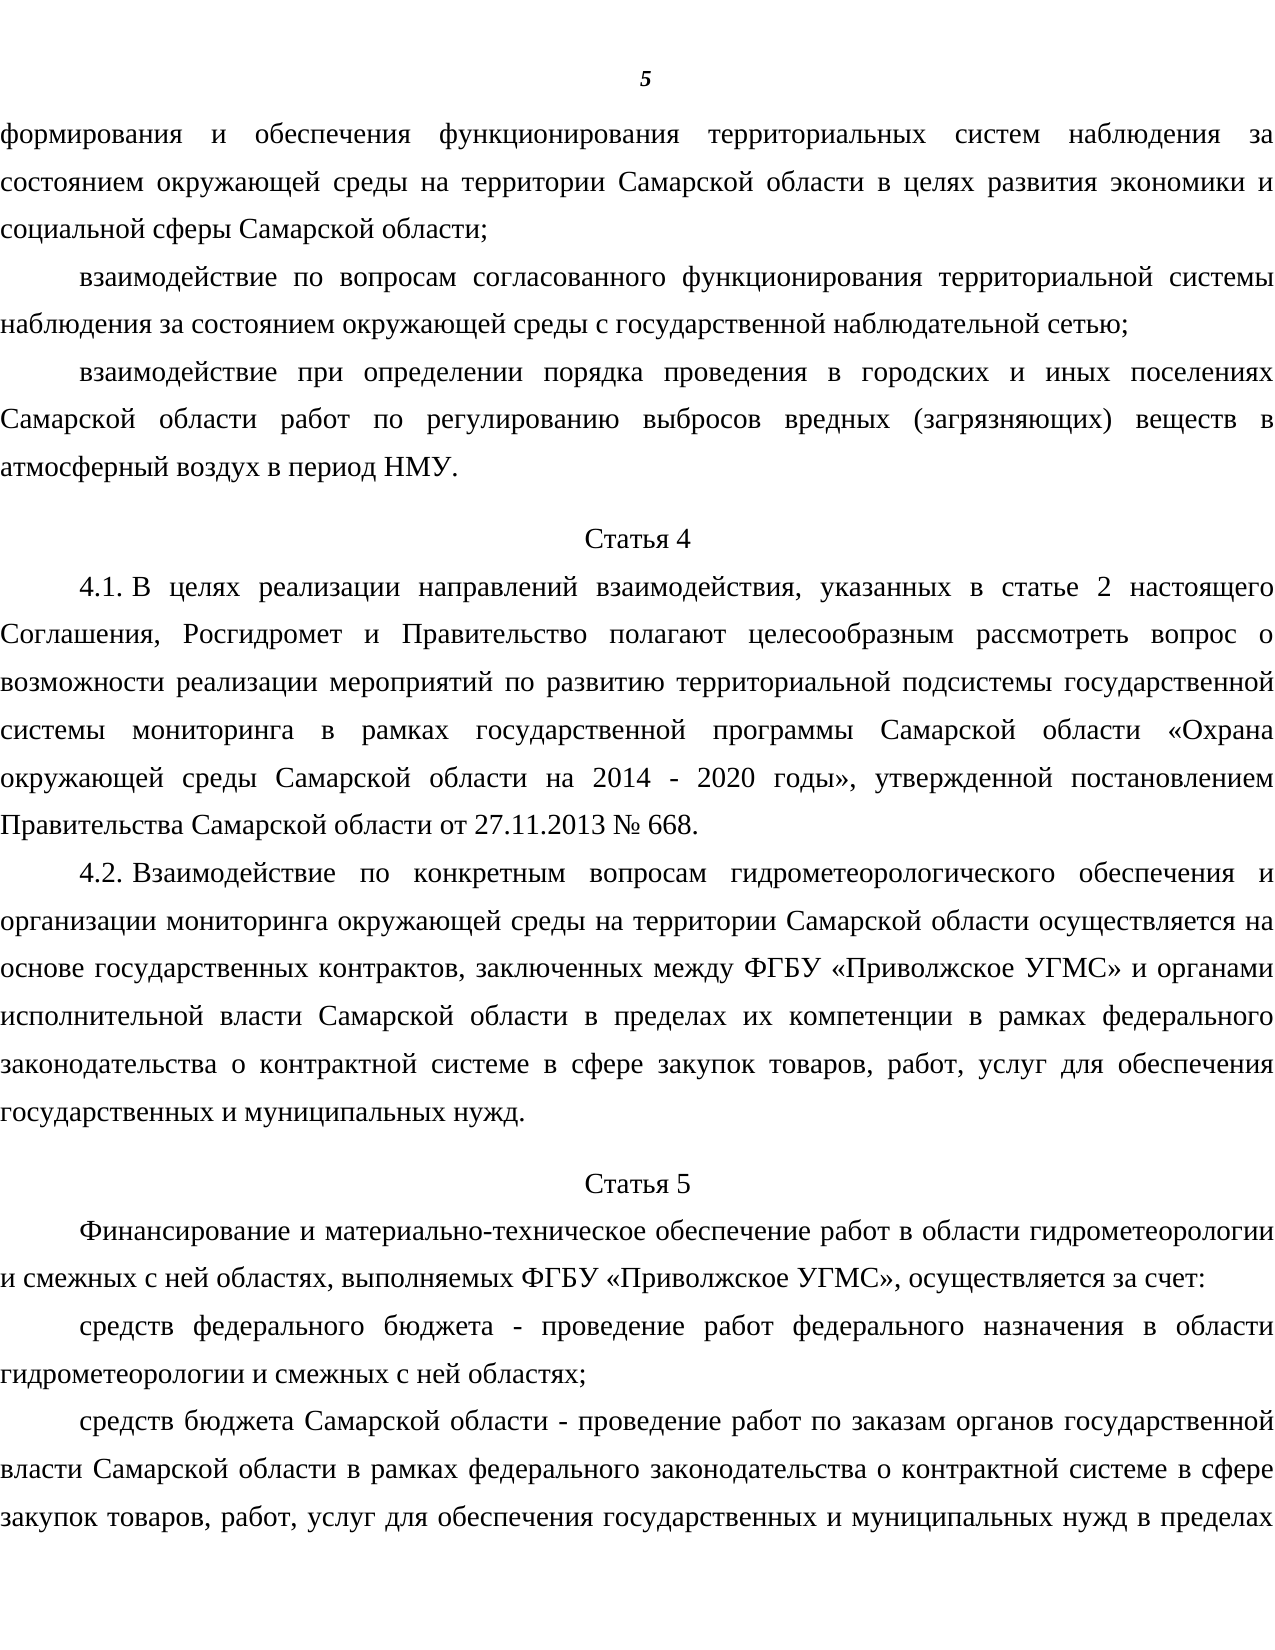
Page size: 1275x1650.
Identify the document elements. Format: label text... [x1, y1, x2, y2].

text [0, 1393, 1275, 1536]
text Статья 4 [0, 510, 1275, 558]
list В целях реализации направлений взаимодействия, указанных в статье 2 настоящего Соглашения, Росгидромет и Правительство полагают целесообразным рассмотреть вопрос о возможности реализации мероприятий по развитию территориальной подсистемы государственной системы мониторинга в рамках государственной программы Самарской области «Охрана окружающей среды Самарской области на 2014 - 2020 годы», утвержденной постановлением Правительства Самарской области от 27.11.2013 № 668. [0, 558, 1275, 844]
text взаимодействие по вопросам согласованного функционирования территориальной системы наблюдения за состоянием окружающей среды с государственной наблюдательной сетью; [0, 248, 1275, 343]
text средств федерального бюджета - проведение работ федерального назначения в области гидрометеорологии и смежных с ней областях; [0, 1297, 1275, 1393]
text взаимодействие при определении порядка проведения в городских и иных поселениях Самарской области работ по регулированию выбросов вредных (загрязняющих) веществ в атмосферный воздух в период НМУ. [0, 343, 1275, 486]
text Финансирование и материально-техническое обеспечение работ в области гидрометеорологии и смежных с ней областях, выполняемых ФГБУ «Приволжское УГМС», осуществляется за счет: [0, 1203, 1275, 1297]
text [0, 106, 1275, 248]
list Взаимодействие по конкретным вопросам гидрометеорологического обеспечения и организации мониторинга окружающей среды на территории Самарской области осуществляется на основе государственных контрактов, заключенных между ФГБУ «Приволжское УГМС» и органами исполнительной власти Самарской области в пределах их компетенции в рамках федерального законодательства о контрактной системе в сфере закупок товаров, работ, услуг для обеспечения государственных и муниципальных нужд. [0, 844, 1275, 1131]
text Статья 5 [0, 1156, 1275, 1203]
